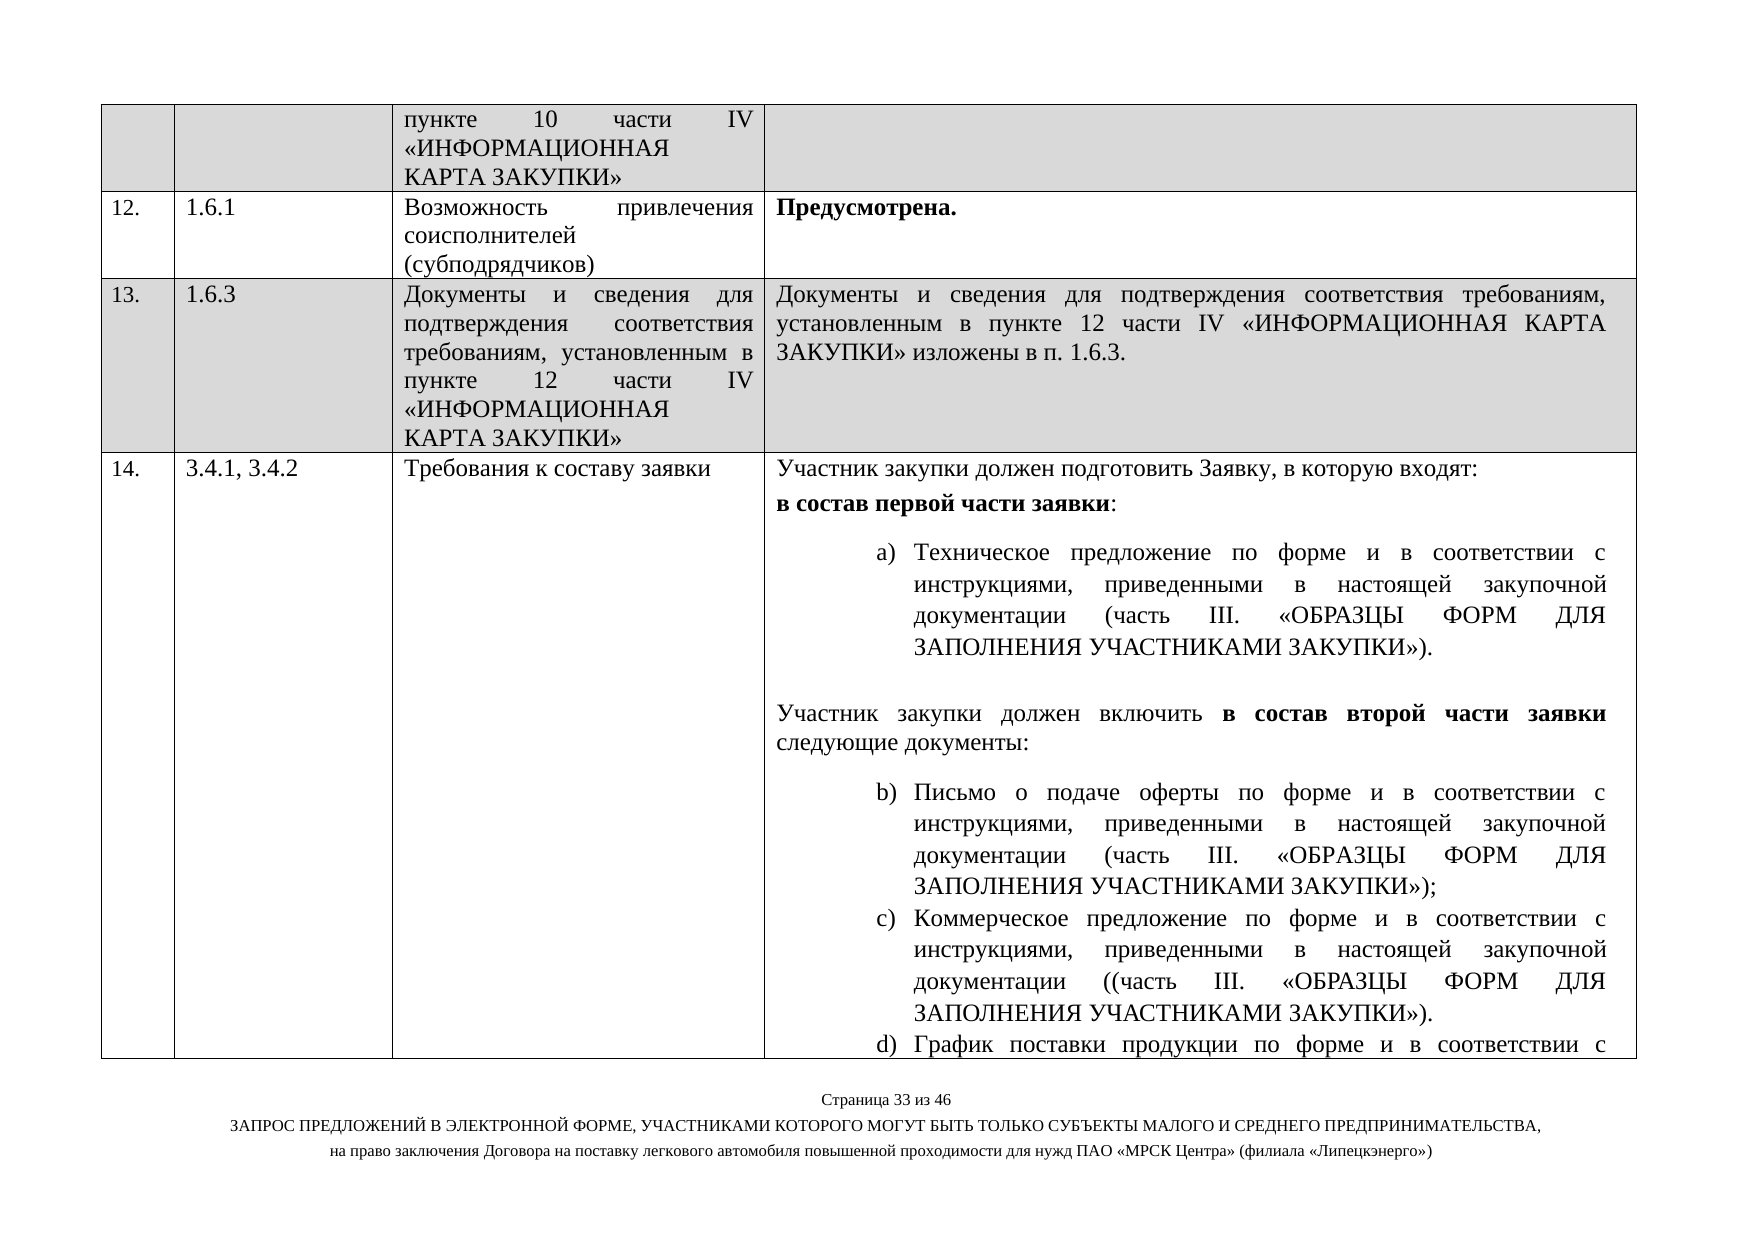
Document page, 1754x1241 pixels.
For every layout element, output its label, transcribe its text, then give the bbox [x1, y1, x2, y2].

table_cell [102, 279, 174, 452]
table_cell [393, 453, 764, 1058]
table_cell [765, 105, 1636, 191]
table_cell 1.5.3 [175, 105, 392, 191]
table_cell Возможность привлечения соисполнителей (субподрядчиков) [393, 192, 764, 278]
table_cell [765, 453, 1636, 1058]
table_cell Документы и сведения для подтверждения соответствия требованиям, установленным в пункте 12 части IV «ИНФОРМАЦИОННАЯ КАРТА ЗАКУПКИ» изложены в п. 1.6.3. [765, 279, 1636, 452]
table_cell Предусмотрена. [765, 192, 1636, 278]
table_cell 1.6.1 [175, 192, 392, 278]
table_cell Документы и сведения для подтверждения соответствия требованиям, установленным в пункте 12 части IV «ИНФОРМАЦИОННАЯ КАРТА ЗАКУПКИ» [393, 279, 764, 452]
table_cell 1.6.3 [175, 279, 392, 452]
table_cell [393, 105, 764, 191]
table_cell [102, 105, 174, 191]
table_cell 3.4.1, 3.4.2 [175, 453, 392, 1058]
table_cell [102, 453, 174, 1058]
table_cell [102, 192, 174, 278]
